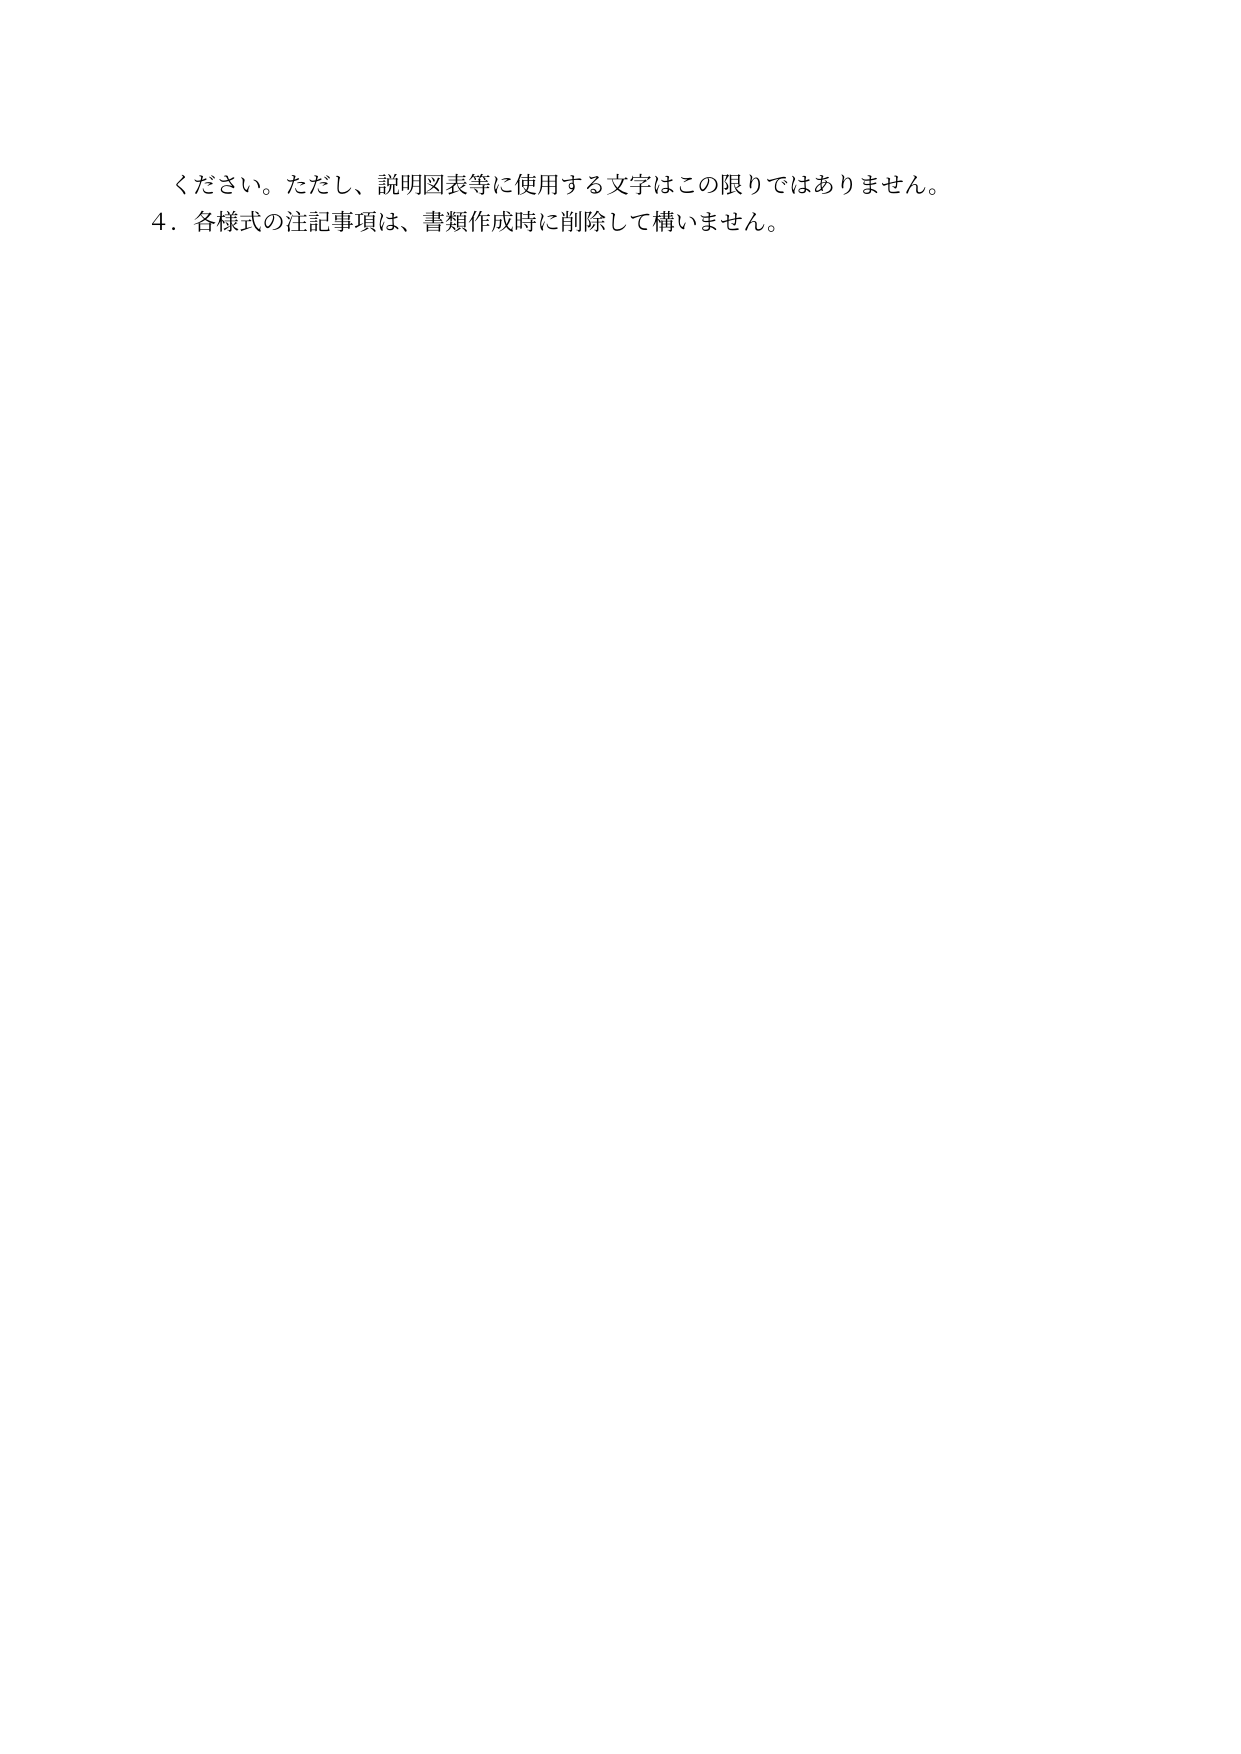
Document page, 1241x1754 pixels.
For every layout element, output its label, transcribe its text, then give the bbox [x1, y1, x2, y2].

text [148, 164, 1092, 202]
text ４．各様式の注記事項は、書類作成時に削除して構いません。 [148, 202, 1092, 239]
